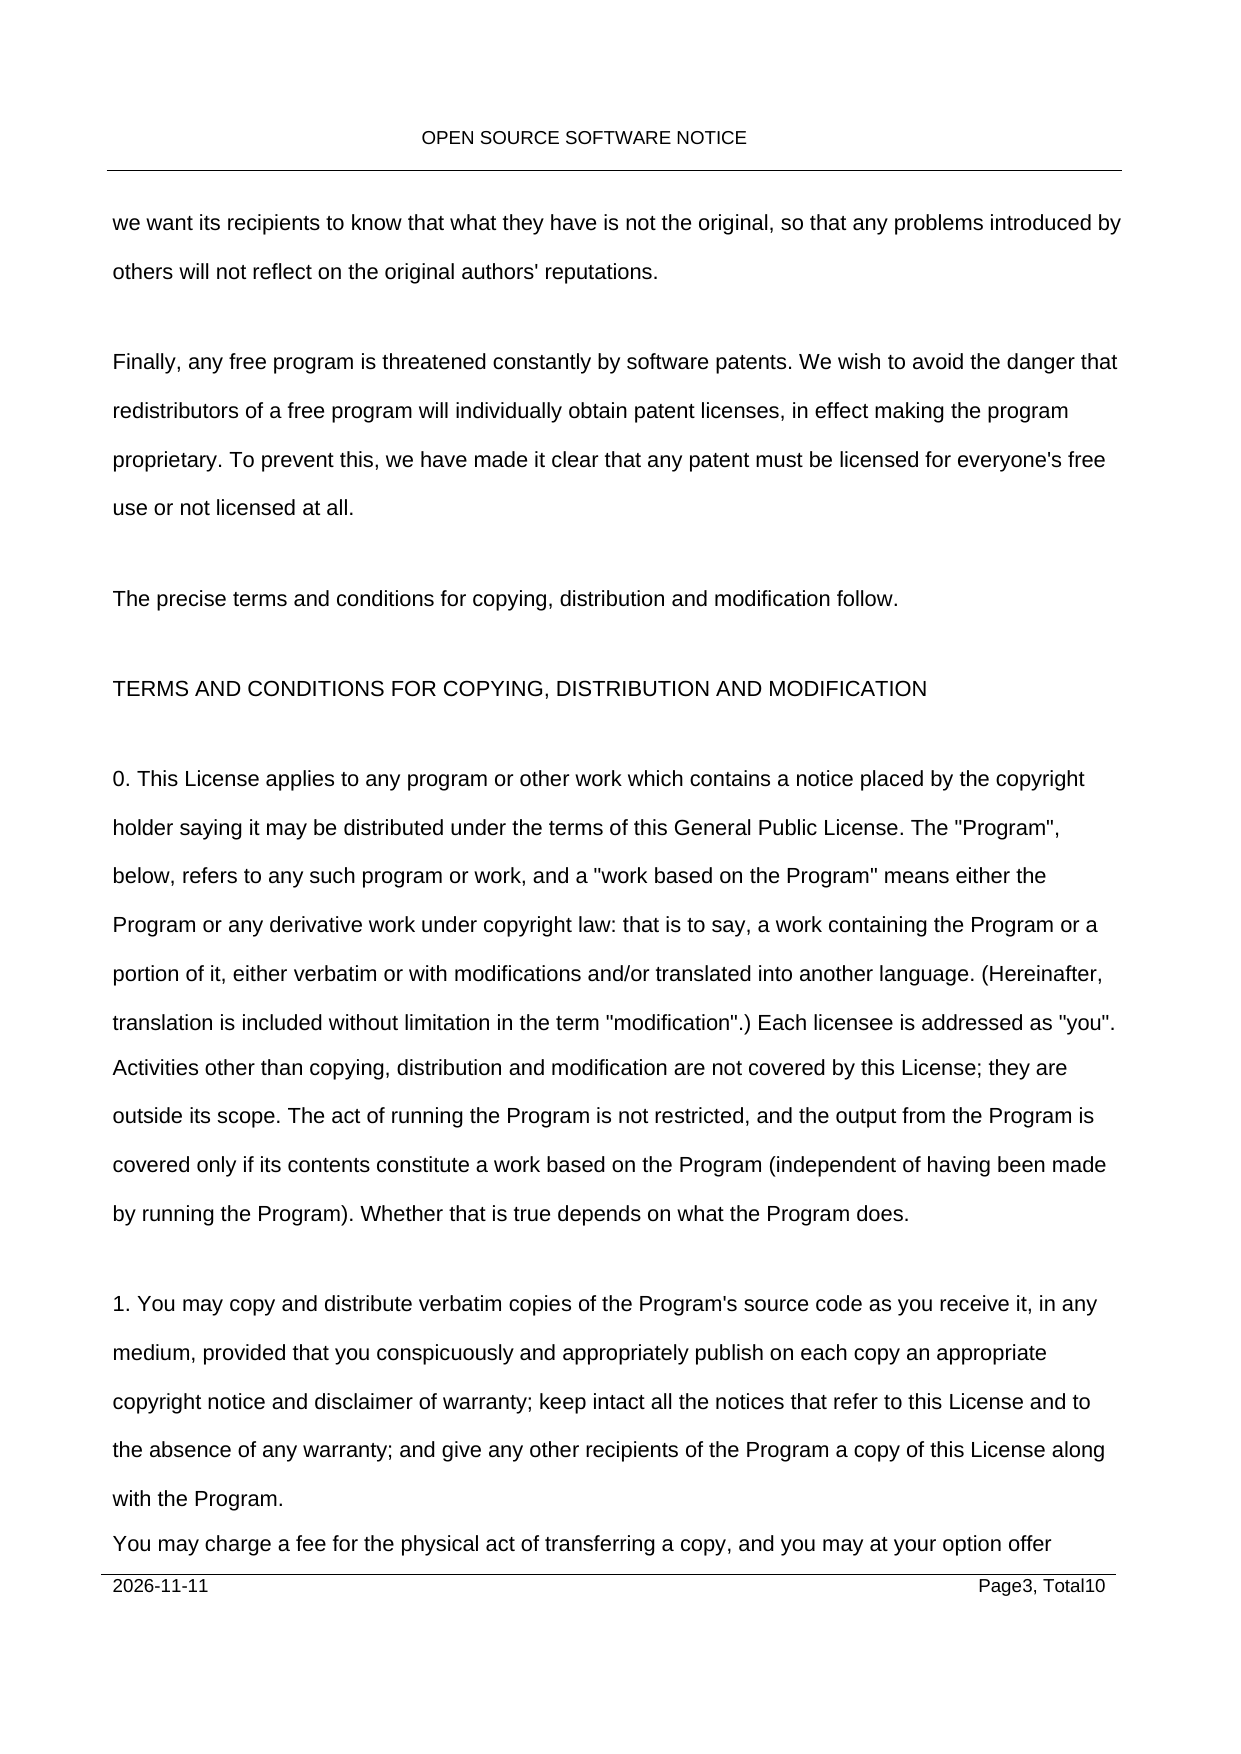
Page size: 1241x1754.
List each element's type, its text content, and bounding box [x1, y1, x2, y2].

text 0. This License applies to any program or other work which contains a notice placed by the copyright holder saying it may be distributed under the terms of this General Public License. The "Program", below, refers to any such program or work, and a "work based on the Program" means either the Program or any derivative work under copyright law: that is to say, a work containing the Program or a portion of it, either verbatim or with modifications and/or translated into another language. (Hereinafter, translation is included without limitation in the term "modification".) Each licensee is addressed as "you". [112, 762, 1128, 1038]
text Finally, any free program is threatened constantly by software patents. We wish to avoid the danger that redistributors of a free program will individually obtain patent licenses, in effect making the program proprietary. To prevent this, we have made it clear that any patent must be licensed for everyone's free use or not licensed at all. [112, 345, 1128, 524]
text The precise terms and conditions for copying, distribution and modification follow. [112, 582, 1128, 614]
text 1. You may copy and distribute verbatim copies of the Program's source code as you receive it, in any medium, provided that you conspicuously and appropriately publish on each copy an appropriate copyright notice and disclaimer of warranty; keep intact all the notices that refer to this License and to the absence of any warranty; and give any other recipients of the Program a copy of this License along with the Program. [112, 1287, 1128, 1515]
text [112, 1528, 1128, 1560]
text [112, 206, 1128, 288]
text Activities other than copying, distribution and modification are not covered by this License; they are outside its scope. The act of running the Program is not restricted, and the output from the Program is covered only if its contents constitute a work based on the Program (independent of having been made by running the Program). Whether that is true depends on what the Program does. [112, 1051, 1128, 1230]
text TERMS AND CONDITIONS FOR COPYING, DISTRIBUTION AND MODIFICATION [112, 672, 1128, 704]
